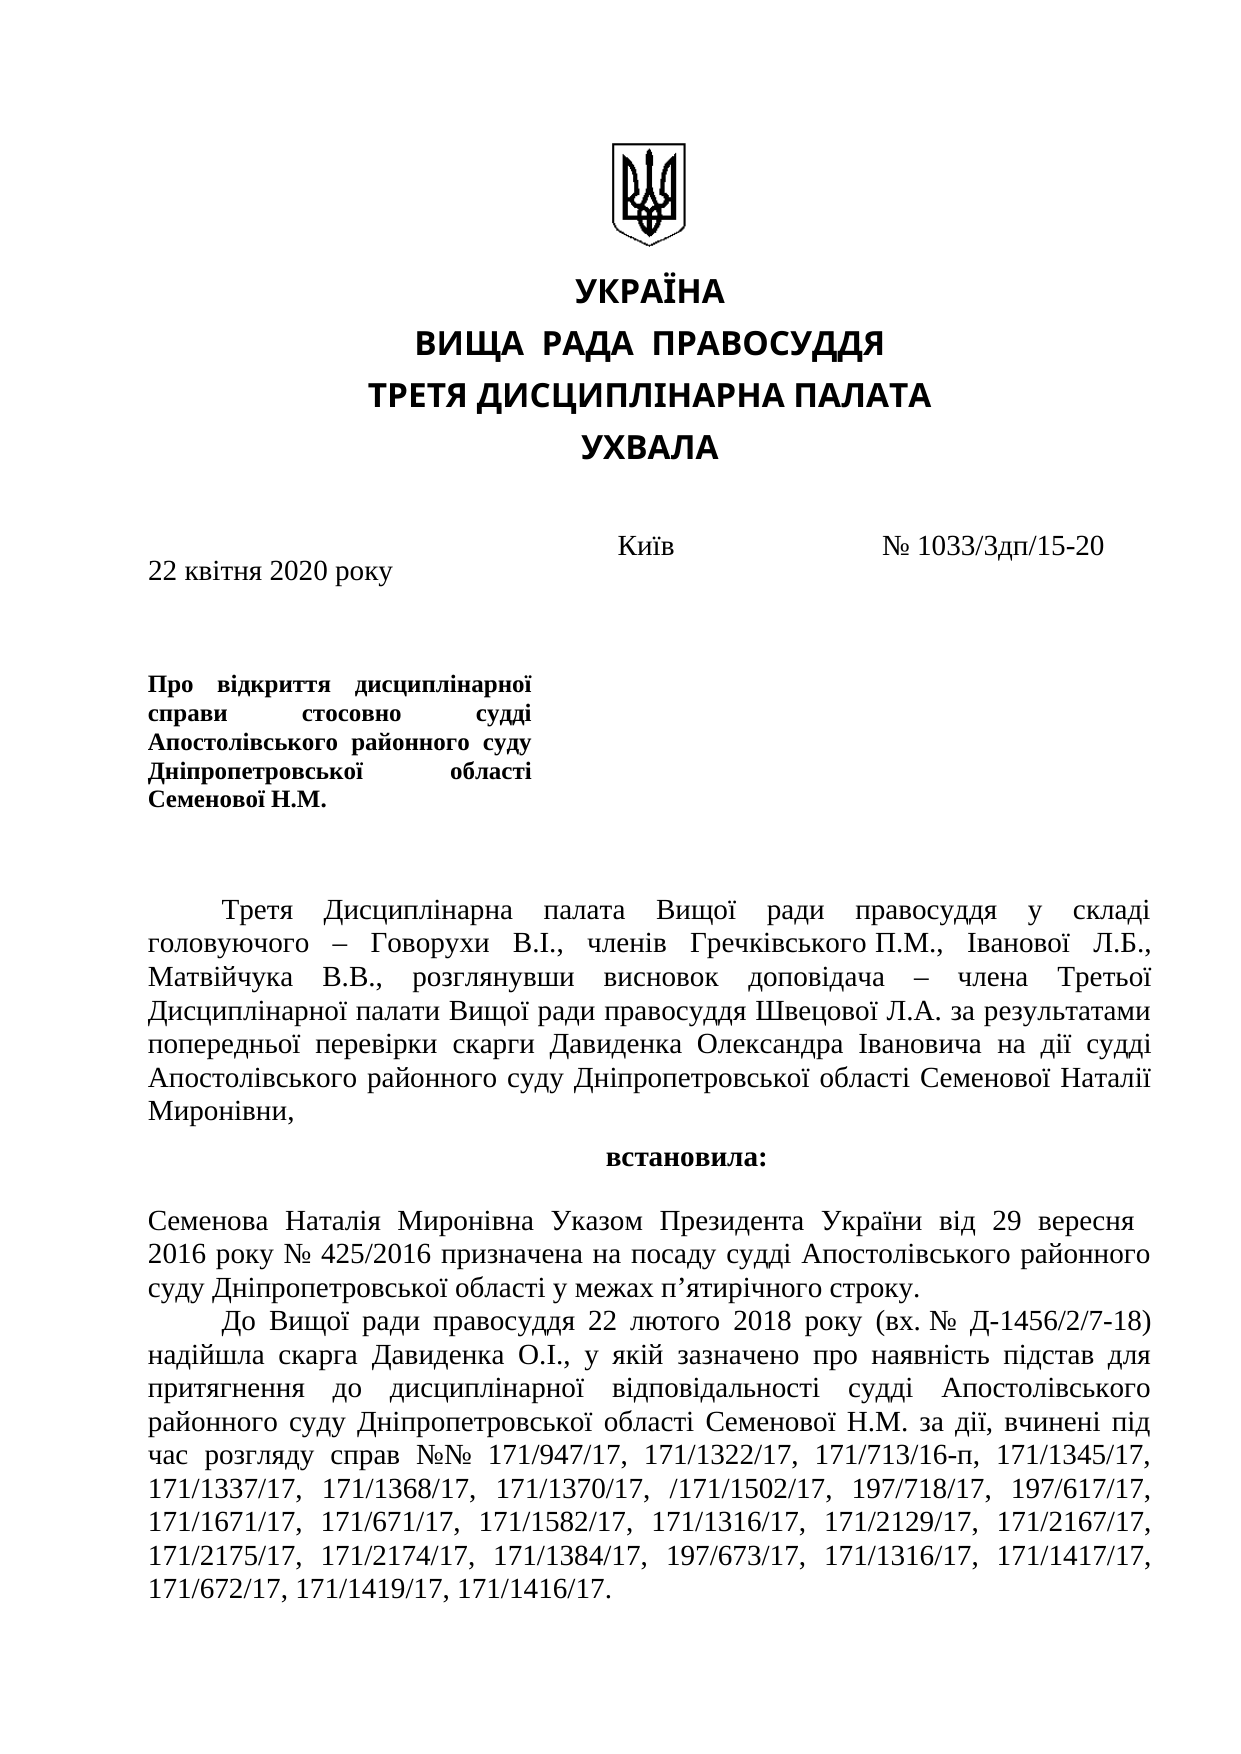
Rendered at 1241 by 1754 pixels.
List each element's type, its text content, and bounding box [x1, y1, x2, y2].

text Семенова Наталія Миронівна Указом Президента України від 29 вересня 2016 року № 425/2016 призначена на посаду судді Апостолівського районного суду Дніпропетровської області у межах п’ятирічного строку. [148, 1203, 1152, 1303]
text встановила: [148, 1139, 1152, 1173]
text УКРАЇНА [148, 267, 1152, 313]
text ТРЕТЯ ДИСЦИПЛІНАРНА ПАЛАТА [148, 372, 1152, 417]
text ВИЩА РАДА ПРАВОСУДДЯ [148, 319, 1152, 365]
table_header Київ [465, 528, 805, 591]
picture [609, 141, 693, 248]
text Третя Дисциплінарна палата Вищої ради правосуддя у складі головуючого – Говорухи В.І., членів Гречківського П.М., Іванової Л.Б., Матвійчука В.В., розглянувши висновок доповідача – члена Третьої Дисциплінарної палати Вищої ради правосуддя Швецової Л.А. за результатами попередньої перевірки скарги Давиденка Олександра Івановича на дії судді Апостолівського районного суду Дніпропетровської області Семенової Наталії Миронівни, [148, 892, 1152, 1127]
text УХВАЛА [148, 424, 1152, 469]
text До Вищої ради правосуддя 22 лютого 2018 року (вх. № Д-1456/2/7-18) надійшла скарга Давиденка О.І., у якій зазначено про наявність підстав для притягнення до дисциплінарної відповідальності судді Апостолівського районного суду Дніпропетровської області Семенової Н.М. за дії, вчинені під час розгляду справ №№ 171/947/17, 171/1322/17, 171/713/16-п, 171/1345/17, 171/1337/17, 171/1368/17, 171/1370/17, /171/1502/17, 197/718/17, 197/617/17, 171/1671/17, 171/671/17, 171/1582/17, 171/1316/17, 171/2129/17, 171/2167/17, 171/2175/17, 171/2174/17, 171/1384/17, 197/673/17, 171/1316/17, 171/1417/17, 171/672/17, 171/1419/17, 171/1416/17. [148, 1303, 1152, 1605]
table_header 22 квітня 2020 року [148, 528, 465, 591]
table_header № 1033/3дп/15-20 [805, 528, 1181, 591]
text Про відкриття дисциплінарної справи стосовно судді Апостолівського районного суду Дніпропетровської області Семенової Н.М. [148, 669, 532, 813]
